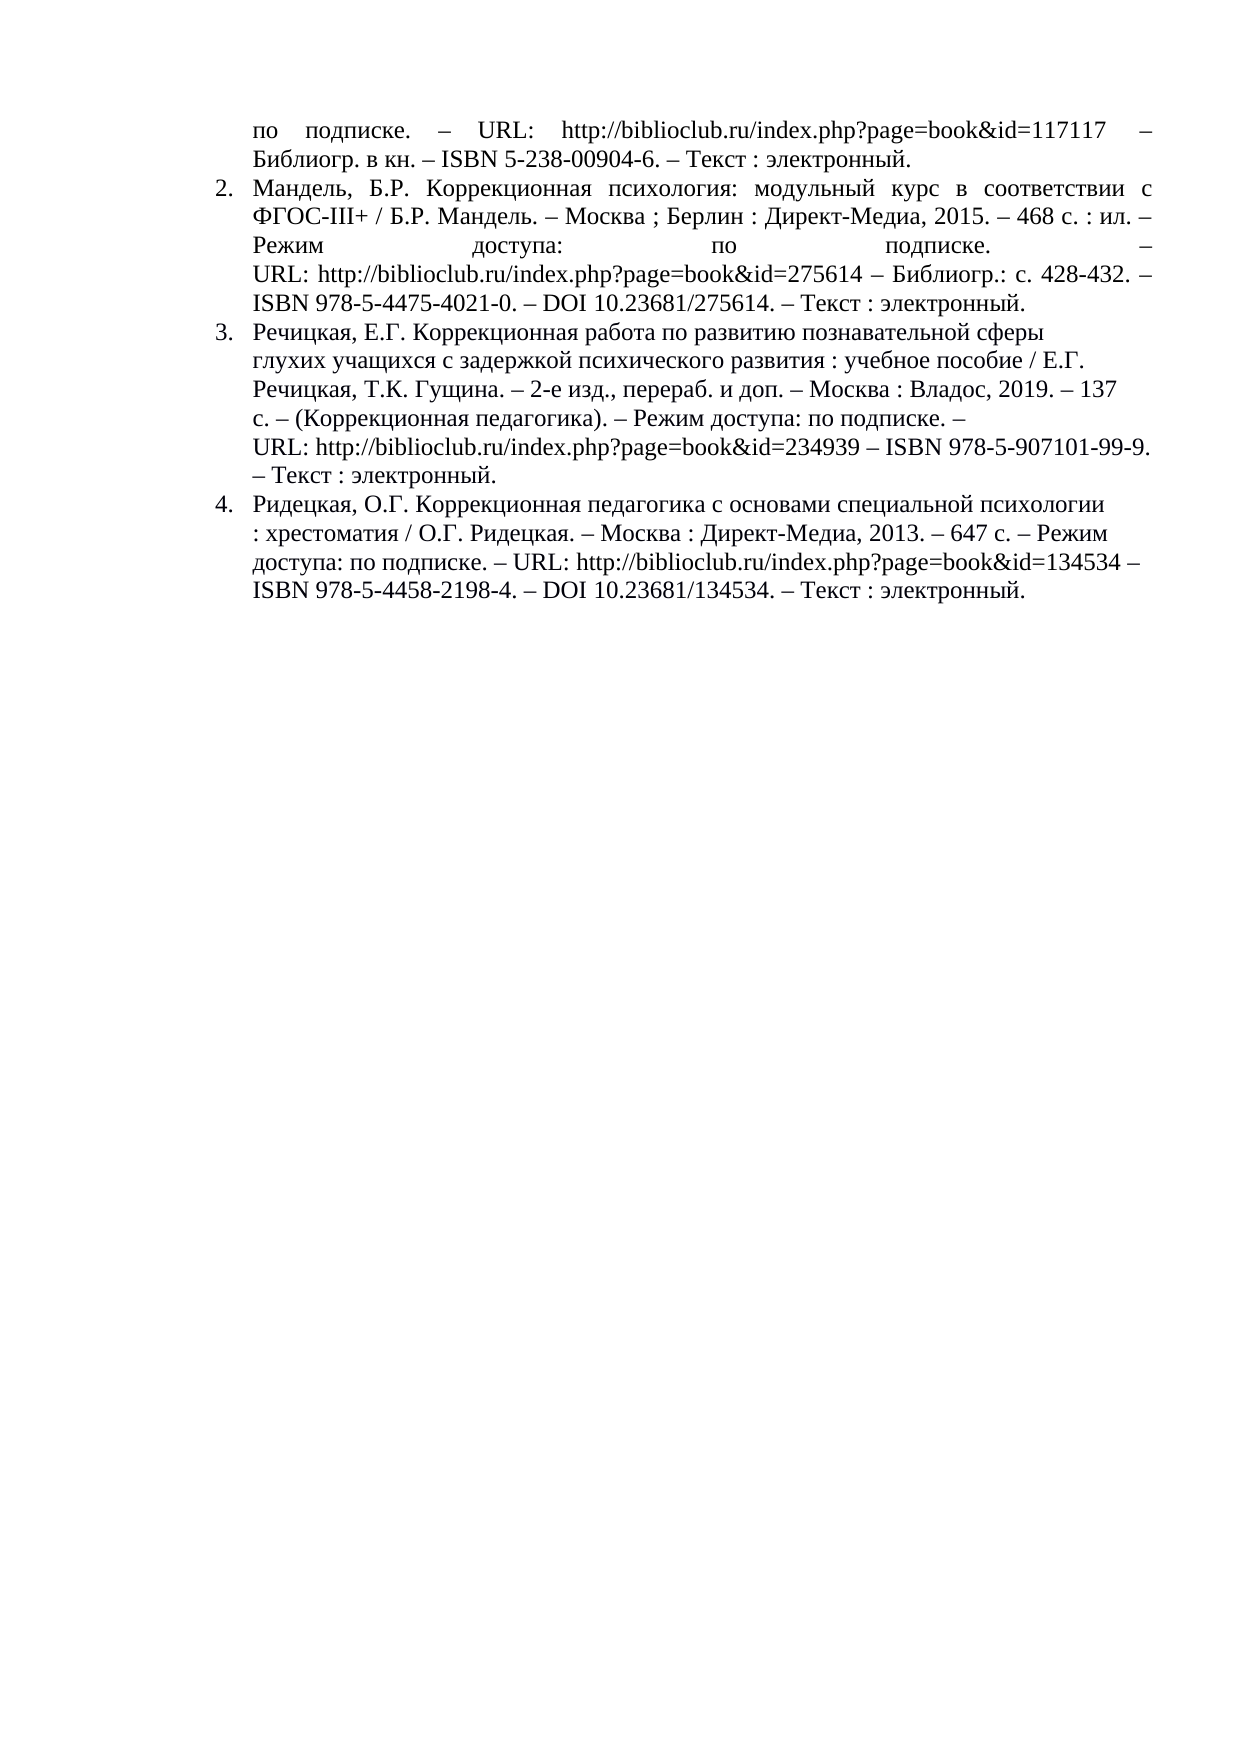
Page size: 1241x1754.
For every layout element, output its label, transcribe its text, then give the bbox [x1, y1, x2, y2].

list Мандель, Б.Р. Коррекционная психология: модульный курс в соответствии с ФГОС-III+ / Б.Р. Мандель. – Москва ; Берлин : Директ-Медиа, 2015. – 468 с. : ил. – Режим доступа: по подписке. – URL: http://biblioclub.ru/index.php?page=book&id=275614 – Библиогр.: с. 428-432. – ISBN 978-5-4475-4021-0. – DOI 10.23681/275614. – Текст : электронный. [215, 173, 1152, 316]
text – Текст : электронный. [252, 460, 1176, 489]
list Речицкая, Е.Г. Коррекционная работа по развитию познавательной сферы глухих учащихся с задержкой психического развития : учебное пособие / Е.Г. Речицкая, Т.К. Гущина. – 2-е изд., перераб. и доп. – Москва : Владос, 2019. – 137 с. – (Коррекционная педагогика). – Режим доступа: по подписке. – [215, 317, 1123, 432]
text по подписке. – URL: http://biblioclub.ru/index.php?page=book&id=117117 – Библиогр. в кн. – ISBN 5-238-00904-6. – Текст : электронный. [252, 115, 1152, 173]
text URL: http://biblioclub.ru/index.php?page=book&id=234939 – ISBN 978-5-907101-99-9. [252, 432, 1176, 460]
text доступа: по подписке. – URL: http://biblioclub.ru/index.php?page=book&id=134534 – ISBN 978-5-4458-2198-4. – DOI 10.23681/134534. – Текст : электронный. [252, 547, 1141, 604]
list Ридецкая, О.Г. Коррекционная педагогика с основами специальной психологии : хрестоматия / О.Г. Ридецкая. – Москва : Директ-Медиа, 2013. – 647 с. – Режим [215, 489, 1117, 547]
